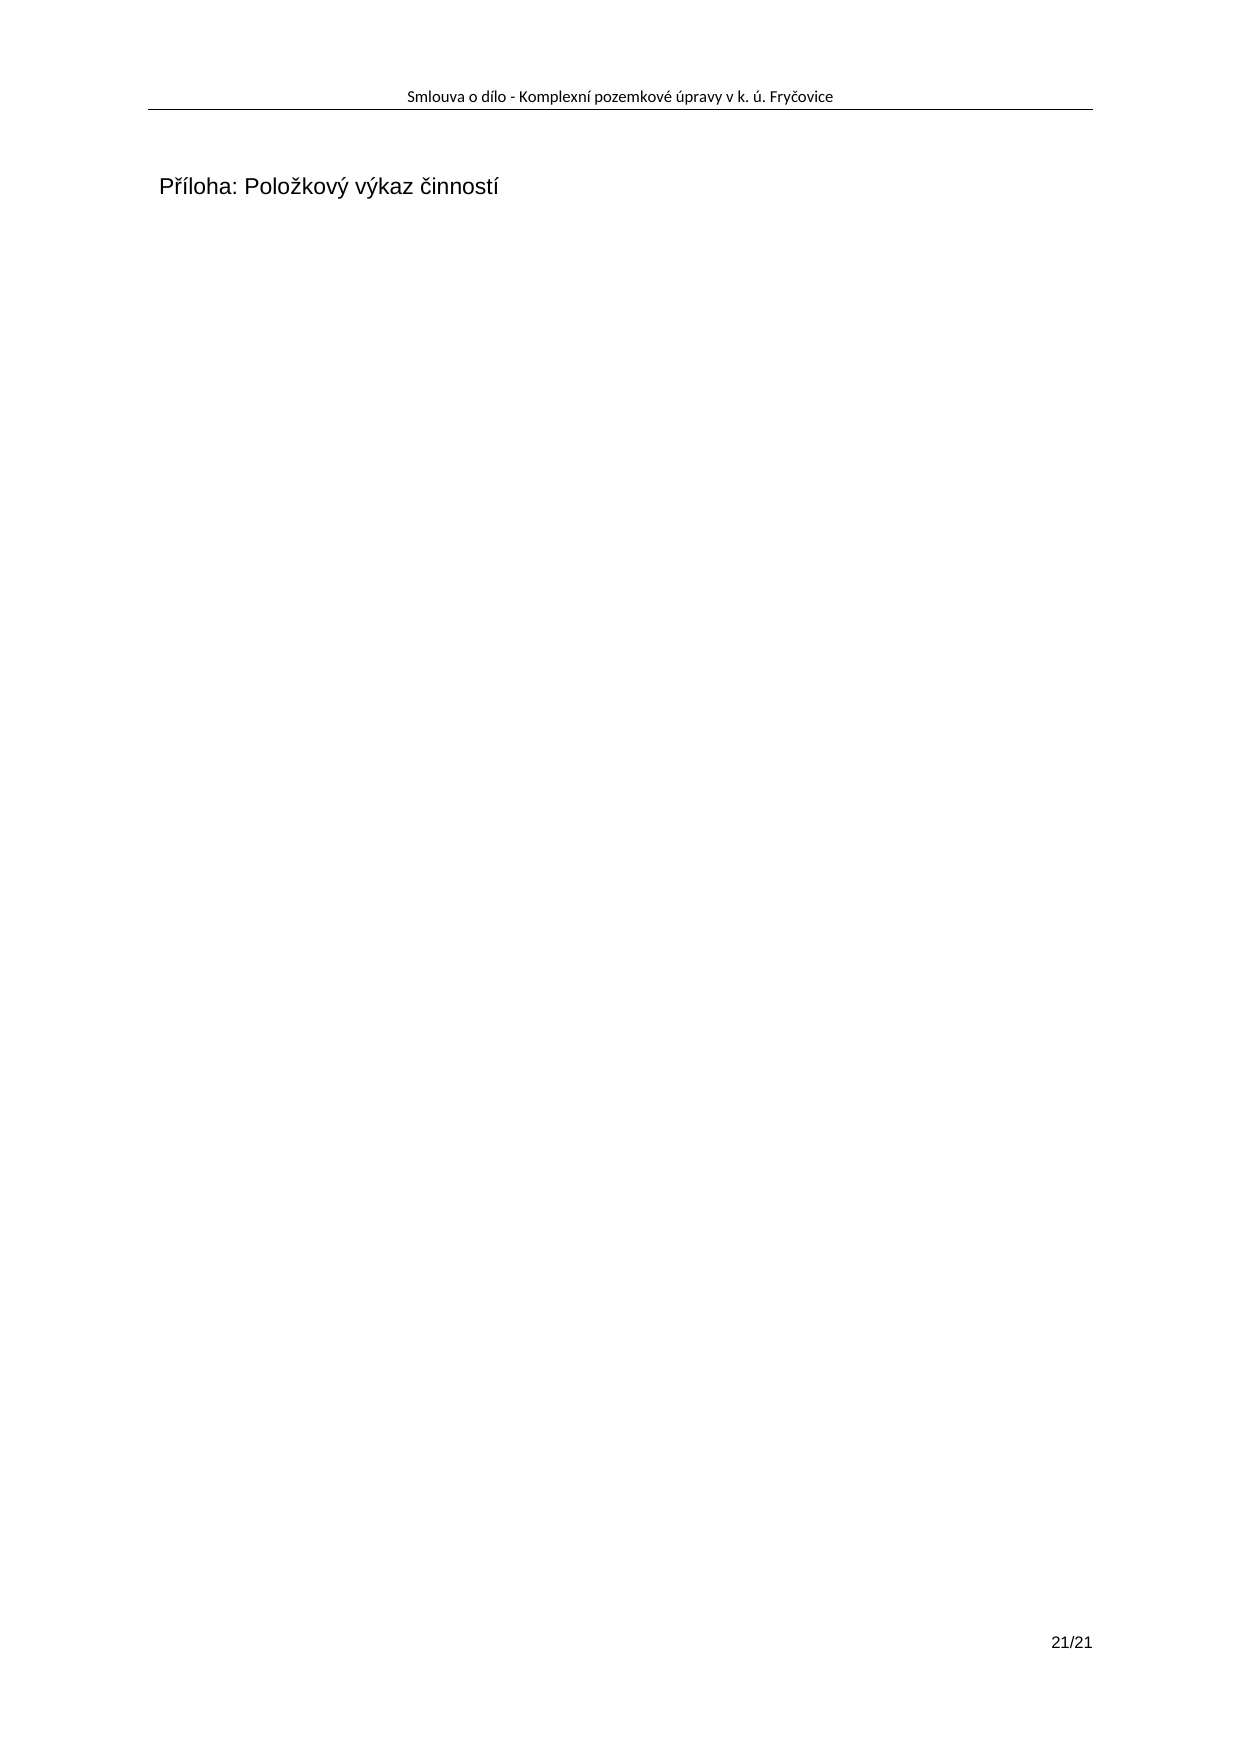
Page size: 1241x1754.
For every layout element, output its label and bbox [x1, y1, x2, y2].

table_cell [148, 148, 1092, 218]
